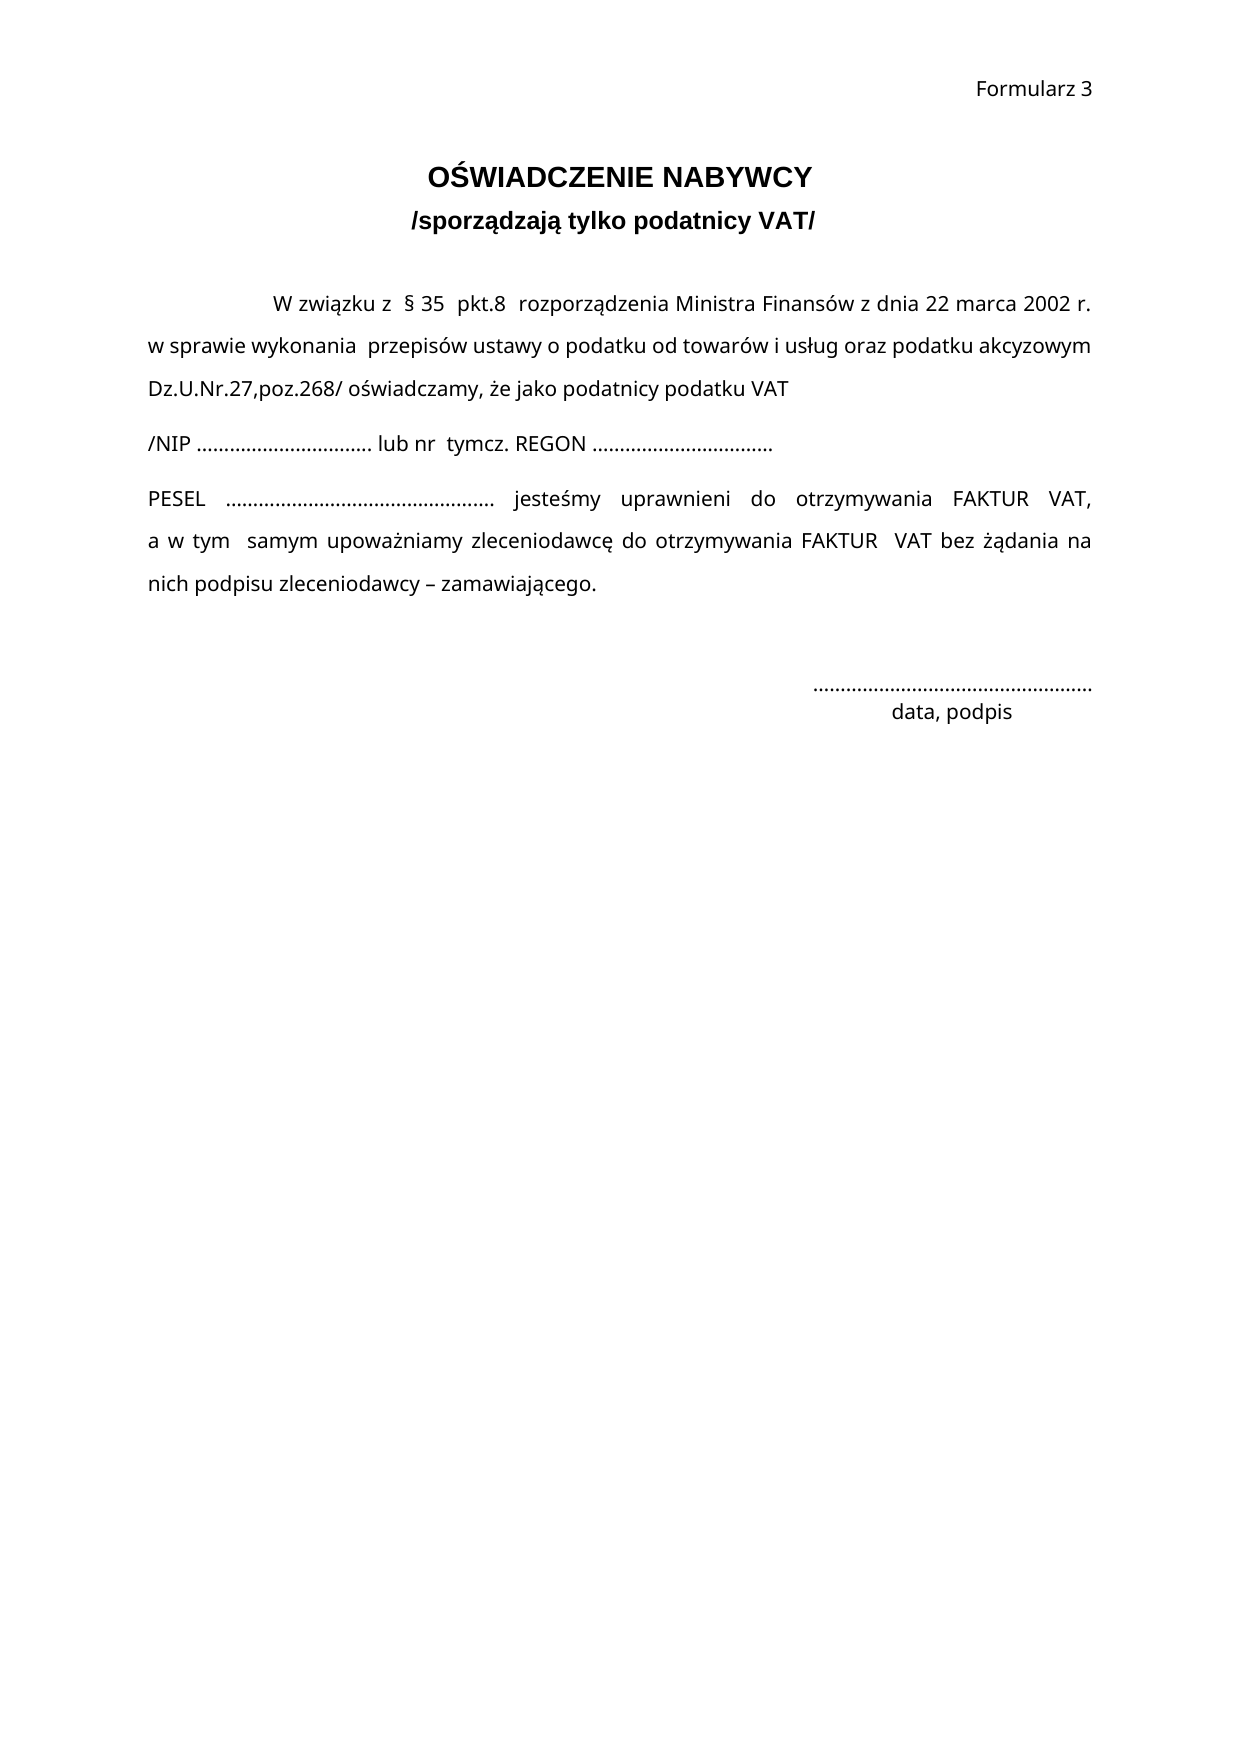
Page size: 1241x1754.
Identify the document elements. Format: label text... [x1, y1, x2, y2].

text OŚWIADCZENIE NABYWCY [148, 160, 1093, 194]
text data, podpis [738, 697, 1093, 726]
text PESEL …………………………………………. jesteśmy uprawnieni do otrzymywania FAKTUR VAT, a w tym samym upoważniamy zleceniodawcę do otrzymywania FAKTUR VAT bez żądania na nich podpisu zleceniodawcy – zamawiającego. [148, 484, 1093, 598]
text /NIP ………………………….. lub nr tymcz. REGON …………………………… [148, 429, 1093, 457]
text W związku z § 35 pkt.8 rozporządzenia Ministra Finansów z dnia 22 marca 2002 r. w sprawie wykonania przepisów ustawy o podatku od towarów i usług oraz podatku akcyzowym Dz.U.Nr.27,poz.268/ oświadczamy, że jako podatnicy podatku VAT [148, 289, 1093, 402]
text /sporządzają tylko podatnicy VAT/ [148, 206, 1093, 235]
text …………………………………………… [148, 669, 1093, 697]
